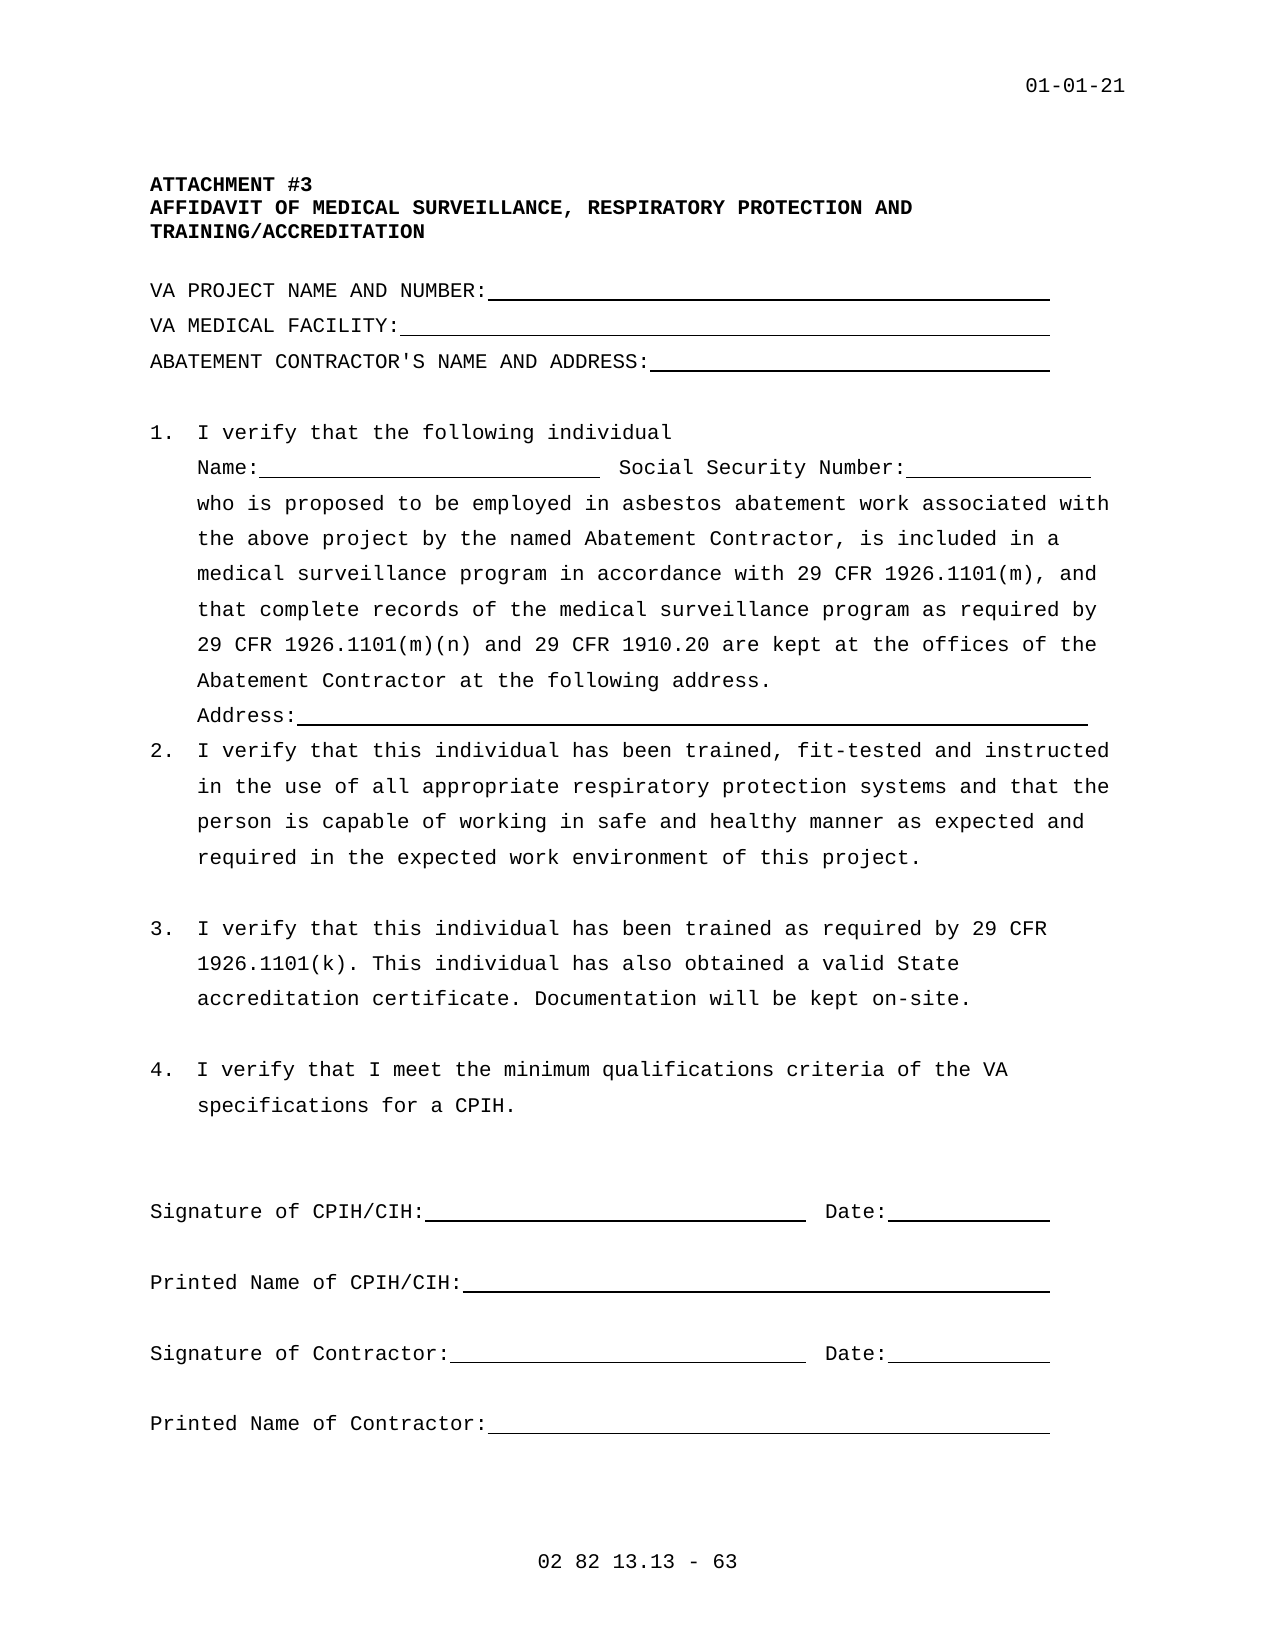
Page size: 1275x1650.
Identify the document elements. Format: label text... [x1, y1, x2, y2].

text Name: Social Security Number: who is proposed to be employed in asbestos abatement work associated with the above project by the named Abatement Contractor, is included in a medical surveillance program in accordance with 29 CFR 1926.1101(m), and that complete records of the medical surveillance program as required by 29 CFR 1926.1101(m)(n) and 29 CFR 1910.20 are kept at the offices of the Abatement Contractor at the following address. [197, 457, 1125, 693]
text VA PROJECT NAME AND NUMBER: [150, 280, 1125, 304]
title ATTACHMENT #3 [150, 174, 1125, 197]
text Printed Name of Contractor: [150, 1413, 1125, 1437]
text 3. I verify that this individual has been trained as required by 29 CFR 1926.1101(k). This individual has also obtained a valid State accreditation certificate. Documentation will be kept on-site. [150, 917, 1125, 1012]
text 1. I verify that the following individual [150, 422, 1125, 445]
text Signature of CPIH/CIH: Date: [150, 1201, 1125, 1224]
text 4. I verify that I meet the minimum qualifications criteria of the VA specifications for a CPIH. [150, 1059, 1125, 1118]
text Address: [197, 705, 1125, 729]
text Signature of Contractor: Date: [150, 1342, 1125, 1366]
title AFFIDAVIT OF MEDICAL SURVEILLANCE, RESPIRATORY PROTECTION AND TRAINING/ACCREDITATION [150, 197, 1125, 244]
text 2. I verify that this individual has been trained, fit-tested and instructed in the use of all appropriate respiratory protection systems and that the person is capable of working in safe and healthy manner as expected and required in the expected work environment of this project. [150, 740, 1125, 870]
text ABATEMENT CONTRACTOR'S NAME AND ADDRESS: [150, 351, 1125, 374]
text VA MEDICAL FACILITY: [150, 315, 1125, 339]
text Printed Name of CPIH/CIH: [150, 1272, 1125, 1295]
